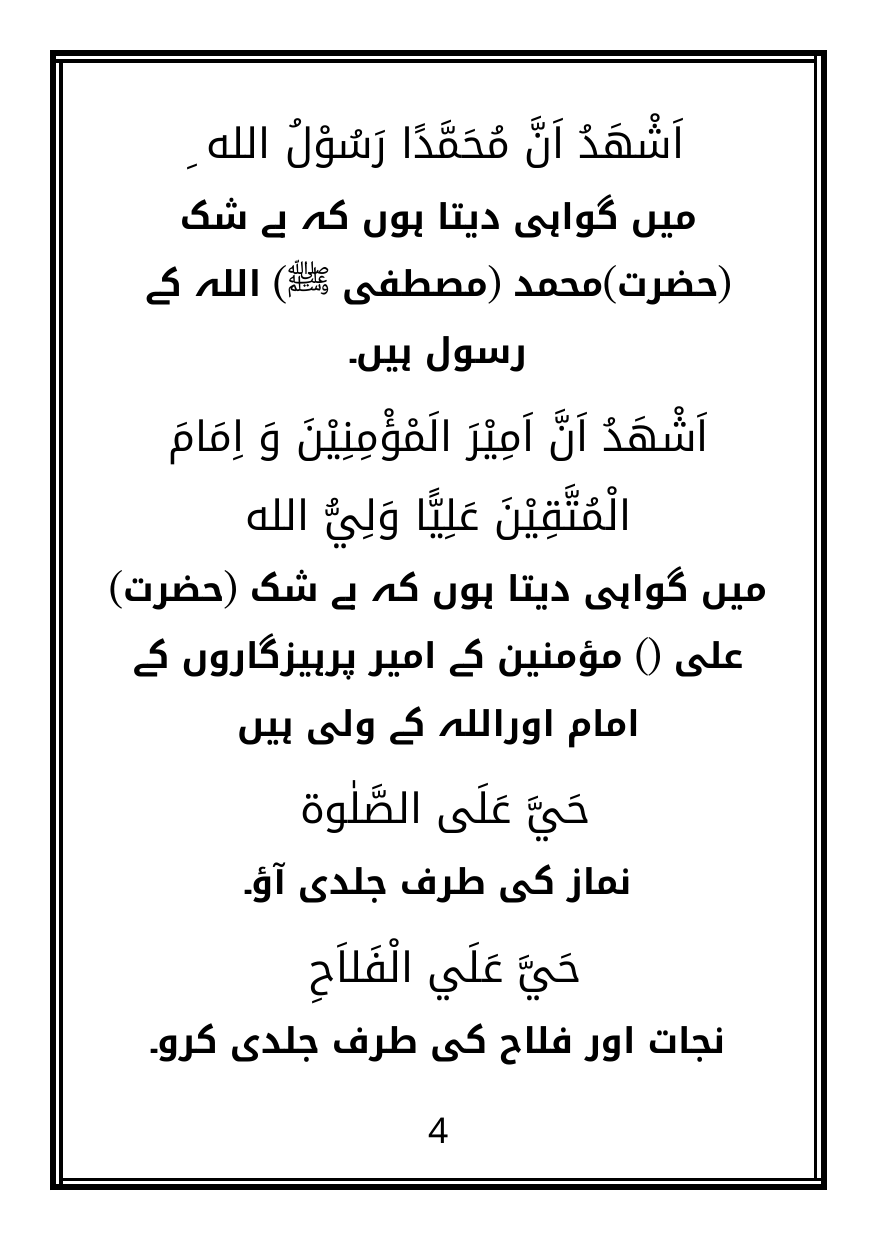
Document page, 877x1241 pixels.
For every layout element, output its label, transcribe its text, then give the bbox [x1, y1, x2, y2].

text اَشْهَدُ اَنَّ مُحَمَّدًا رَسُوْلُ الله ِ [105, 105, 772, 184]
text حَيَّ عَلَى الصَّلٰوة [105, 770, 772, 849]
text میں گواہی دیتا ہوں کہ بے شک (حضرت)محمد (مصطفی ﷺ) اللہ کے رسول ہیں۔ [105, 184, 772, 386]
text اَشْهَدُ اَنَّ اَمِيْرَ الَمْؤْمِنِيْنَ وَ اِمَامَ الْمُتَّقِيْنَ عَلِيًّا وَلِيُّ الله [105, 398, 772, 556]
text میں گواہی دیتا ہوں کہ بے شک (حضرت) علی (﷣) مؤمنین کے امیر پرہیزگاروں کے امام اوراللہ کے ولی ہیں [105, 556, 772, 758]
text نماز کی طرف جلدی آؤ۔ [105, 849, 772, 917]
text حَيَّ عَلَي الْفَلاَحِ [105, 929, 772, 1008]
text نجات اور فلاح کی طرف جلدی کرو۔ [105, 1008, 772, 1075]
